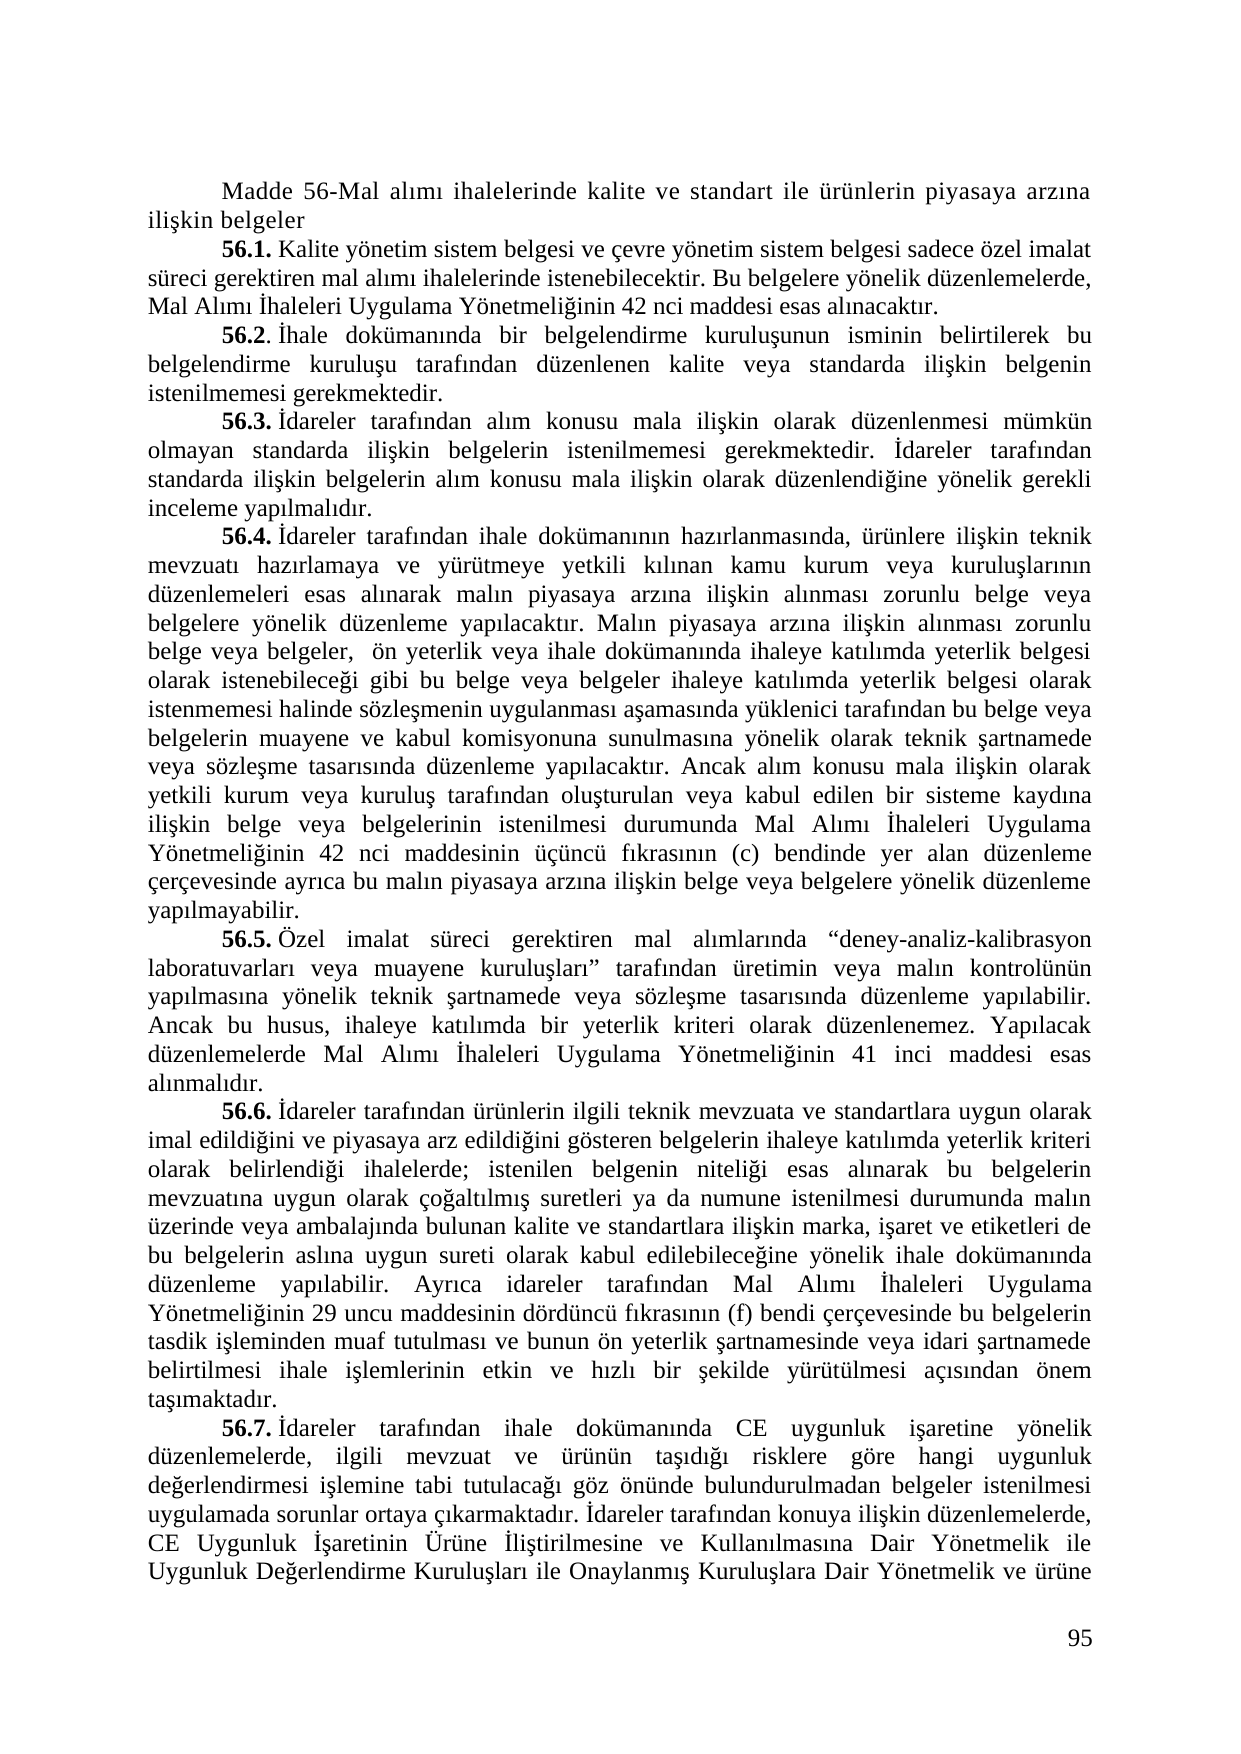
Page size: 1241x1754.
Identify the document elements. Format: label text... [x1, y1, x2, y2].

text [148, 1413, 1092, 1585]
text 56.1. Kalite yönetim sistem belgesi ve çevre yönetim sistem belgesi sadece özel imalat süreci gerektiren mal alımı ihalelerinde istenebilecektir. Bu belgelere yönelik düzenlemelerde, Mal Alımı İhaleleri Uygulama Yönetmeliğinin 42 nci maddesi esas alınacaktır. [148, 234, 1092, 320]
text 56.2. İhale dokümanında bir belgelendirme kuruluşunun isminin belirtilerek bu belgelendirme kuruluşu tarafından düzenlenen kalite veya standarda ilişkin belgenin istenilmemesi gerekmektedir. [148, 320, 1092, 406]
subtitle Madde 56-Mal alımı ihalelerinde kalite ve standart ile ürünlerin piyasaya arzına ilişkin belgeler [148, 176, 1092, 234]
text 56.3. İdareler tarafından alım konusu mala ilişkin olarak düzenlenmesi mümkün olmayan standarda ilişkin belgelerin istenilmemesi gerekmektedir. İdareler tarafından standarda ilişkin belgelerin alım konusu mala ilişkin olarak düzenlendiğine yönelik gerekli inceleme yapılmalıdır. [148, 406, 1092, 521]
text 56.6. İdareler tarafından ürünlerin ilgili teknik mevzuata ve standartlara uygun olarak imal edildiğini ve piyasaya arz edildiğini gösteren belgelerin ihaleye katılımda yeterlik kriteri olarak belirlendiği ihalelerde; istenilen belgenin niteliği esas alınarak bu belgelerin mevzuatına uygun olarak çoğaltılmış suretleri ya da numune istenilmesi durumunda malın üzerinde veya ambalajında bulunan kalite ve standartlara ilişkin marka, işaret ve etiketleri de bu belgelerin aslına uygun sureti olarak kabul edilebileceğine yönelik ihale dokümanında düzenleme yapılabilir. Ayrıca idareler tarafından Mal Alımı İhaleleri Uygulama Yönetmeliğinin 29 uncu maddesinin dördüncü fıkrasının (f) bendi çerçevesinde bu belgelerin tasdik işleminden muaf tutulması ve bunun ön yeterlik şartnamesinde veya idari şartnamede belirtilmesi ihale işlemlerinin etkin ve hızlı bir şekilde yürütülmesi açısından önem taşımaktadır. [148, 1096, 1092, 1413]
text 56.4. İdareler tarafından ihale dokümanının hazırlanmasında, ürünlere ilişkin teknik mevzuatı hazırlamaya ve yürütmeye yetkili kılınan kamu kurum veya kuruluşlarının düzenlemeleri esas alınarak malın piyasaya arzına ilişkin alınması zorunlu belge veya belgelere yönelik düzenleme yapılacaktır. Malın piyasaya arzına ilişkin alınması zorunlu belge veya belgeler, ön yeterlik veya ihale dokümanında ihaleye katılımda yeterlik belgesi olarak istenebileceği gibi bu belge veya belgeler ihaleye katılımda yeterlik belgesi olarak istenmemesi halinde sözleşmenin uygulanması aşamasında yüklenici tarafından bu belge veya belgelerin muayene ve kabul komisyonuna sunulmasına yönelik olarak teknik şartnamede veya sözleşme tasarısında düzenleme yapılacaktır. Ancak alım konusu mala ilişkin olarak yetkili kurum veya kuruluş tarafından oluşturulan veya kabul edilen bir sisteme kaydına ilişkin belge veya belgelerinin istenilmesi durumunda Mal Alımı İhaleleri Uygulama Yönetmeliğinin 42 nci maddesinin üçüncü fıkrasının (c) bendinde yer alan düzenleme çerçevesinde ayrıca bu malın piyasaya arzına ilişkin belge veya belgelere yönelik düzenleme yapılmayabilir. [148, 521, 1092, 924]
text 56.5. Özel imalat süreci gerektiren mal alımlarında “deney-analiz-kalibrasyon laboratuvarları veya muayene kuruluşları” tarafından üretimin veya malın kontrolünün yapılmasına yönelik teknik şartnamede veya sözleşme tasarısında düzenleme yapılabilir. Ancak bu husus, ihaleye katılımda bir yeterlik kriteri olarak düzenlenemez. Yapılacak düzenlemelerde Mal Alımı İhaleleri Uygulama Yönetmeliğinin 41 inci maddesi esas alınmalıdır. [148, 924, 1092, 1096]
